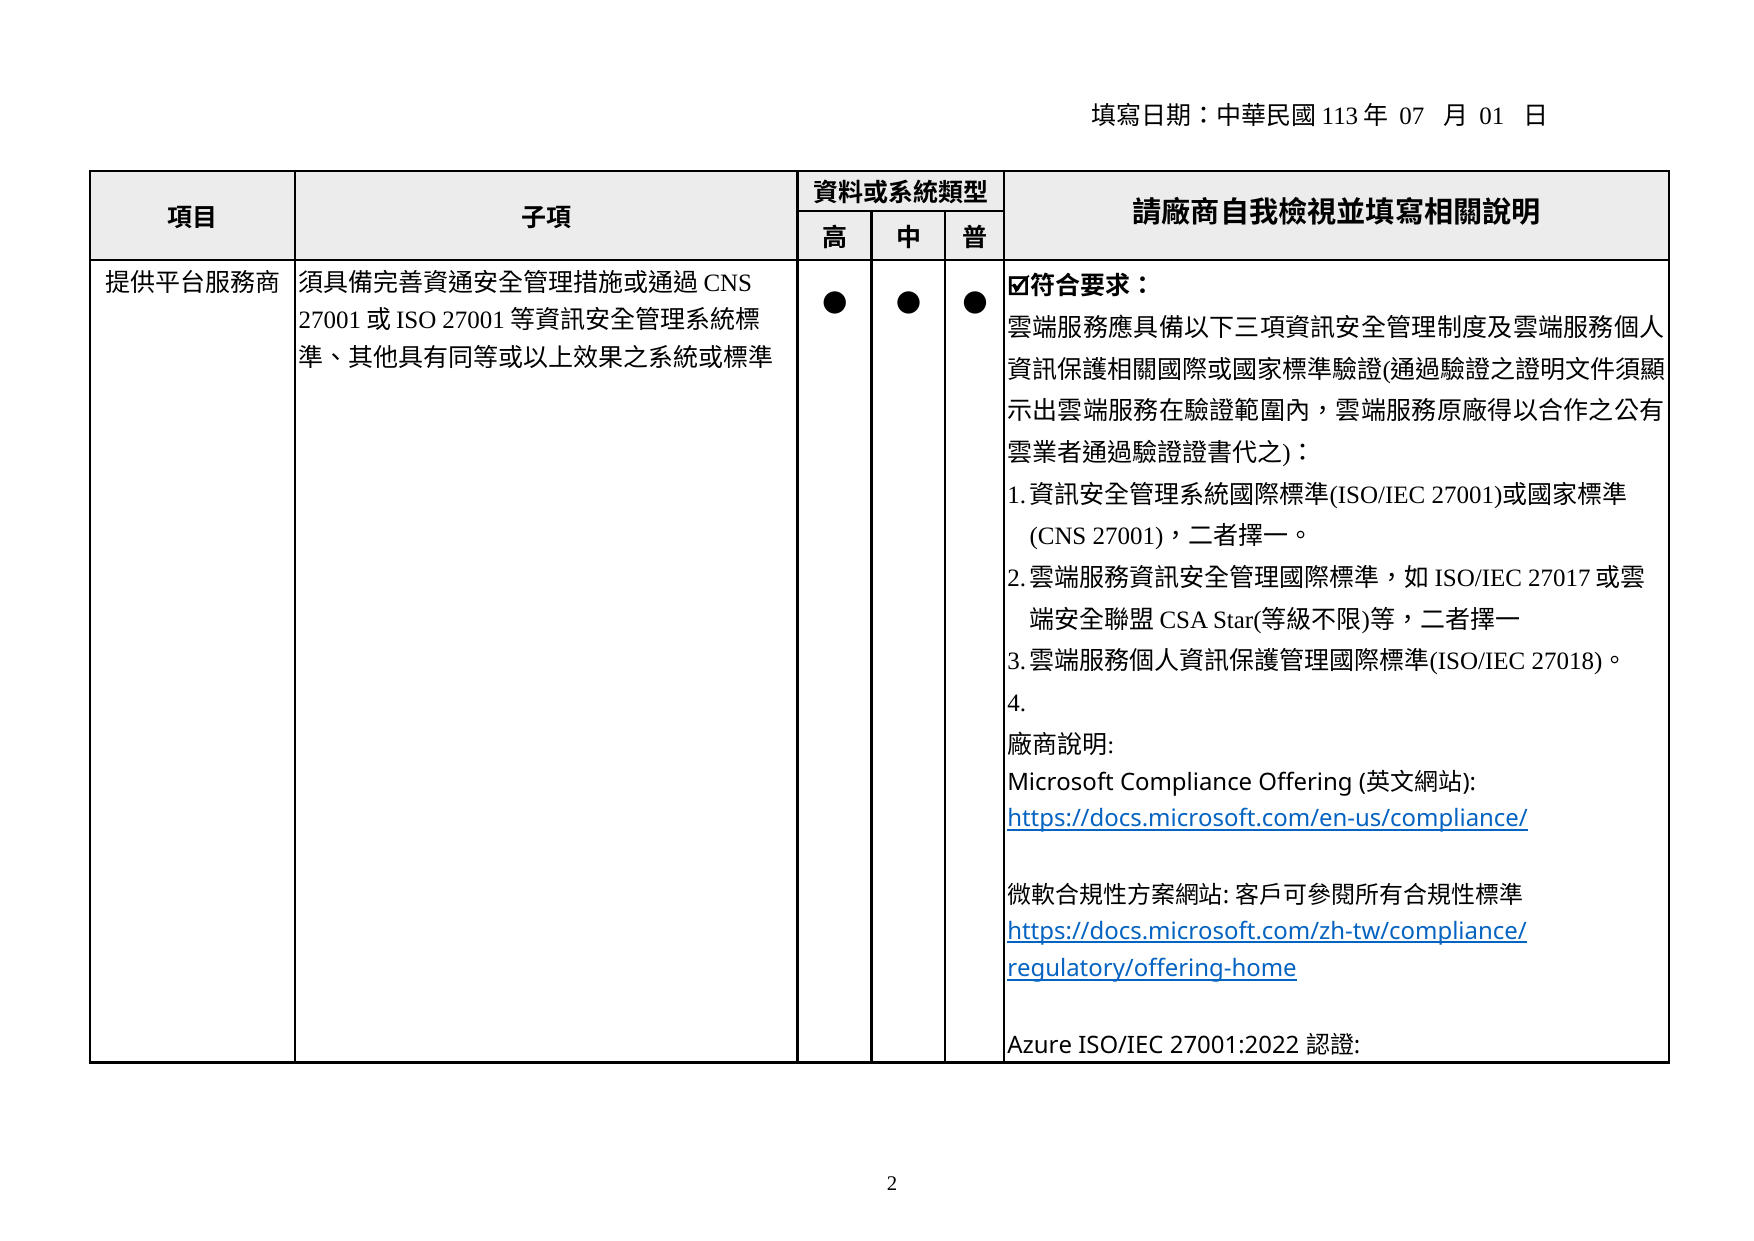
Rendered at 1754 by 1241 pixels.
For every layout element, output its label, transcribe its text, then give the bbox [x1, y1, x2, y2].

table_cell 提供平台服務商 [91, 261, 294, 1061]
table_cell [296, 261, 796, 1061]
table_header 項目 [91, 172, 294, 259]
table_cell ● [799, 261, 870, 1061]
table_header 資料或系統類型 [799, 172, 1003, 210]
table_cell 高 [799, 212, 870, 259]
table_cell 中 [873, 212, 944, 259]
table_header 請廠商自我檢視並填寫相關說明 [1005, 172, 1668, 259]
table_cell 普 [946, 212, 1003, 259]
table_cell ● [946, 261, 1003, 1061]
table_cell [1005, 261, 1668, 1061]
table_header 子項 [296, 172, 796, 259]
table_cell ● [873, 261, 944, 1061]
